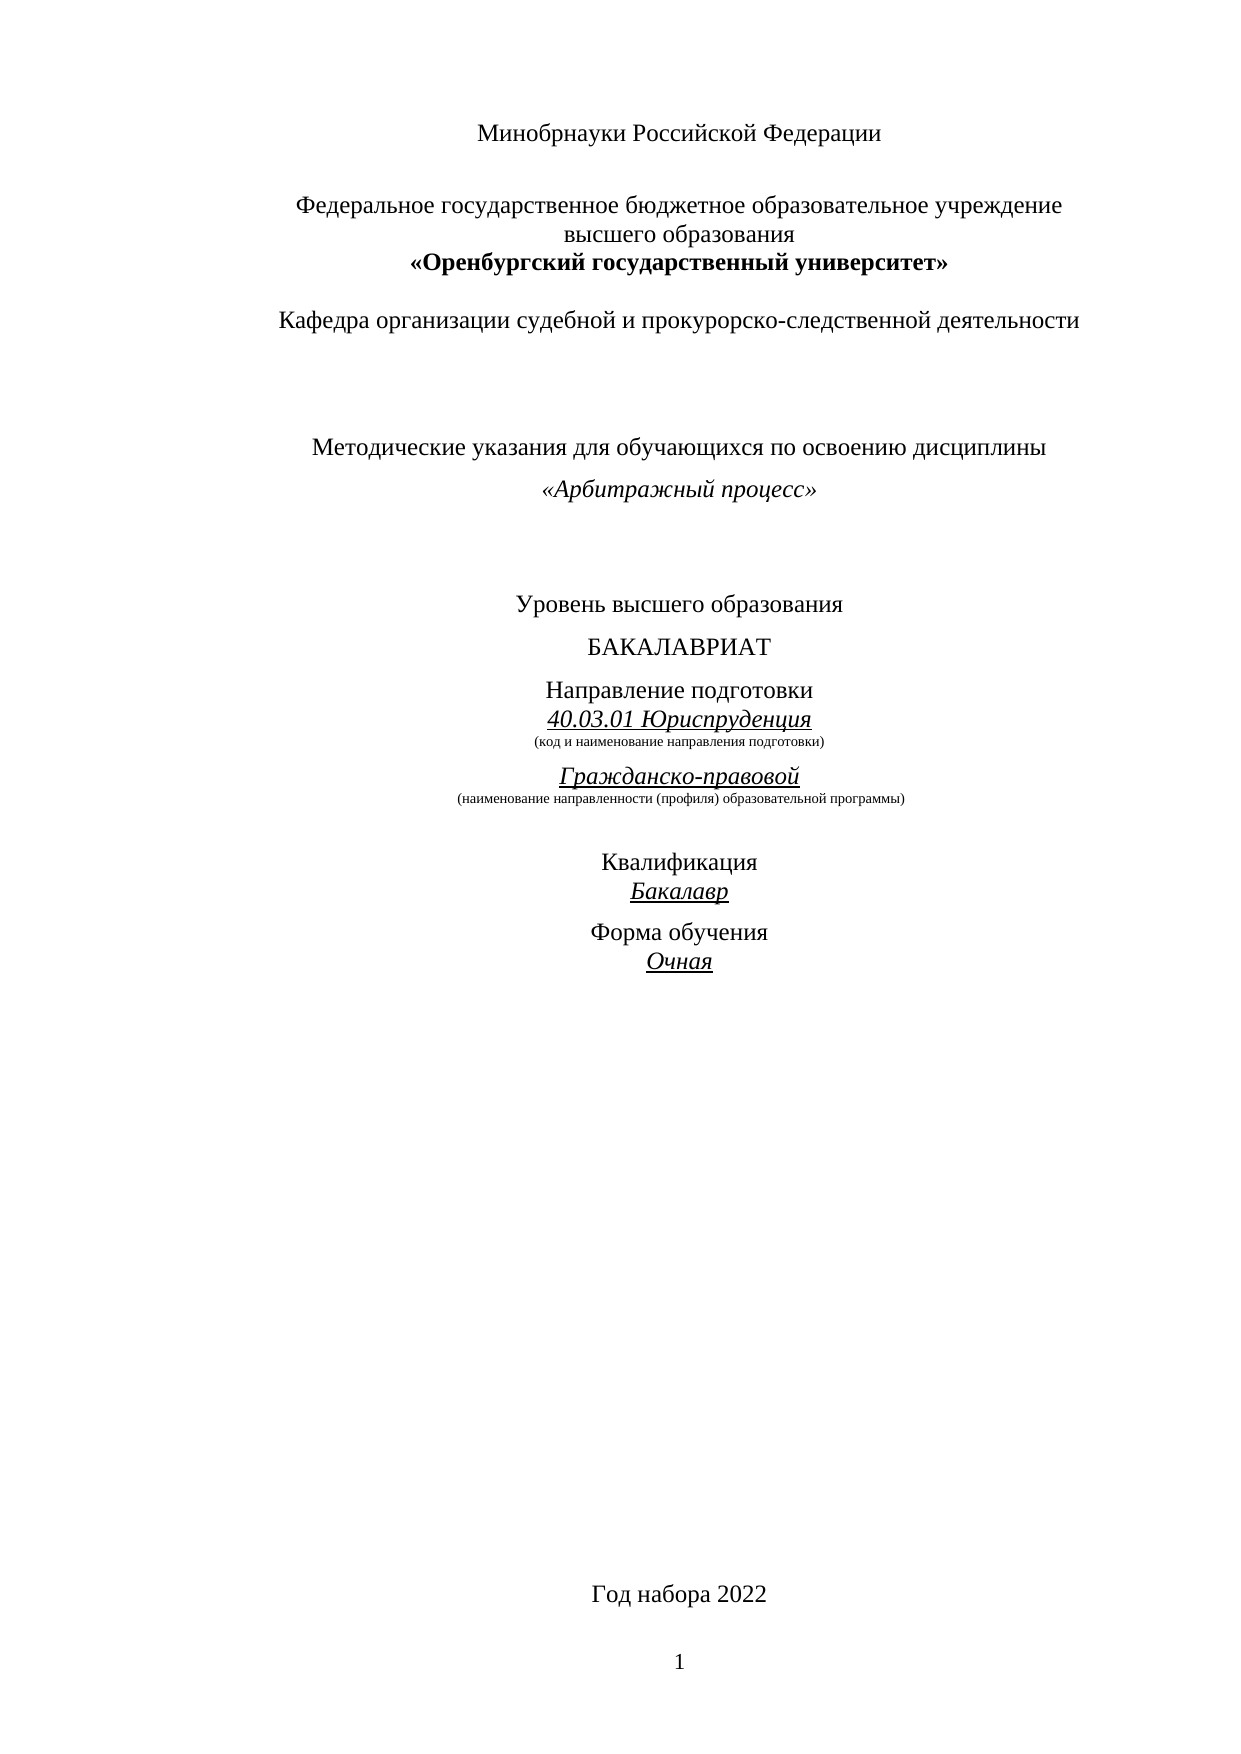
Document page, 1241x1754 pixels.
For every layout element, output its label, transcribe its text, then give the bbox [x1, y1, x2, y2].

text 40.03.01 Юриспруденция [177, 704, 1181, 732]
text Квалификация [177, 847, 1181, 876]
text Форма обучения [177, 917, 1181, 946]
text Федеральное государственное бюджетное образовательное учреждение [177, 190, 1181, 219]
text Очная [177, 946, 1181, 975]
text Направление подготовки [177, 675, 1181, 704]
text «Арбитражный процесс» [177, 474, 1181, 502]
text Методические указания для обучающихся по освоению дисциплины [177, 432, 1181, 461]
text (код и наименование направления подготовки) [177, 732, 1181, 761]
text Кафедра организации судебной и прокурорско-следственной деятельности [177, 305, 1181, 334]
text БАКАЛАВРИАТ [177, 632, 1181, 661]
text Год набора 2022 [177, 1579, 1181, 1607]
text «Оренбургский государственный университет» [177, 247, 1181, 276]
text Уровень высшего образования [177, 589, 1181, 617]
text Гражданско-правовой [177, 761, 1181, 790]
text высшего образования [177, 219, 1181, 247]
text Минобрнауки Российской Федерации [177, 118, 1181, 147]
text Бакалавр [177, 876, 1181, 905]
text (наименование направленности (профиля) образовательной программы) [177, 790, 1181, 819]
